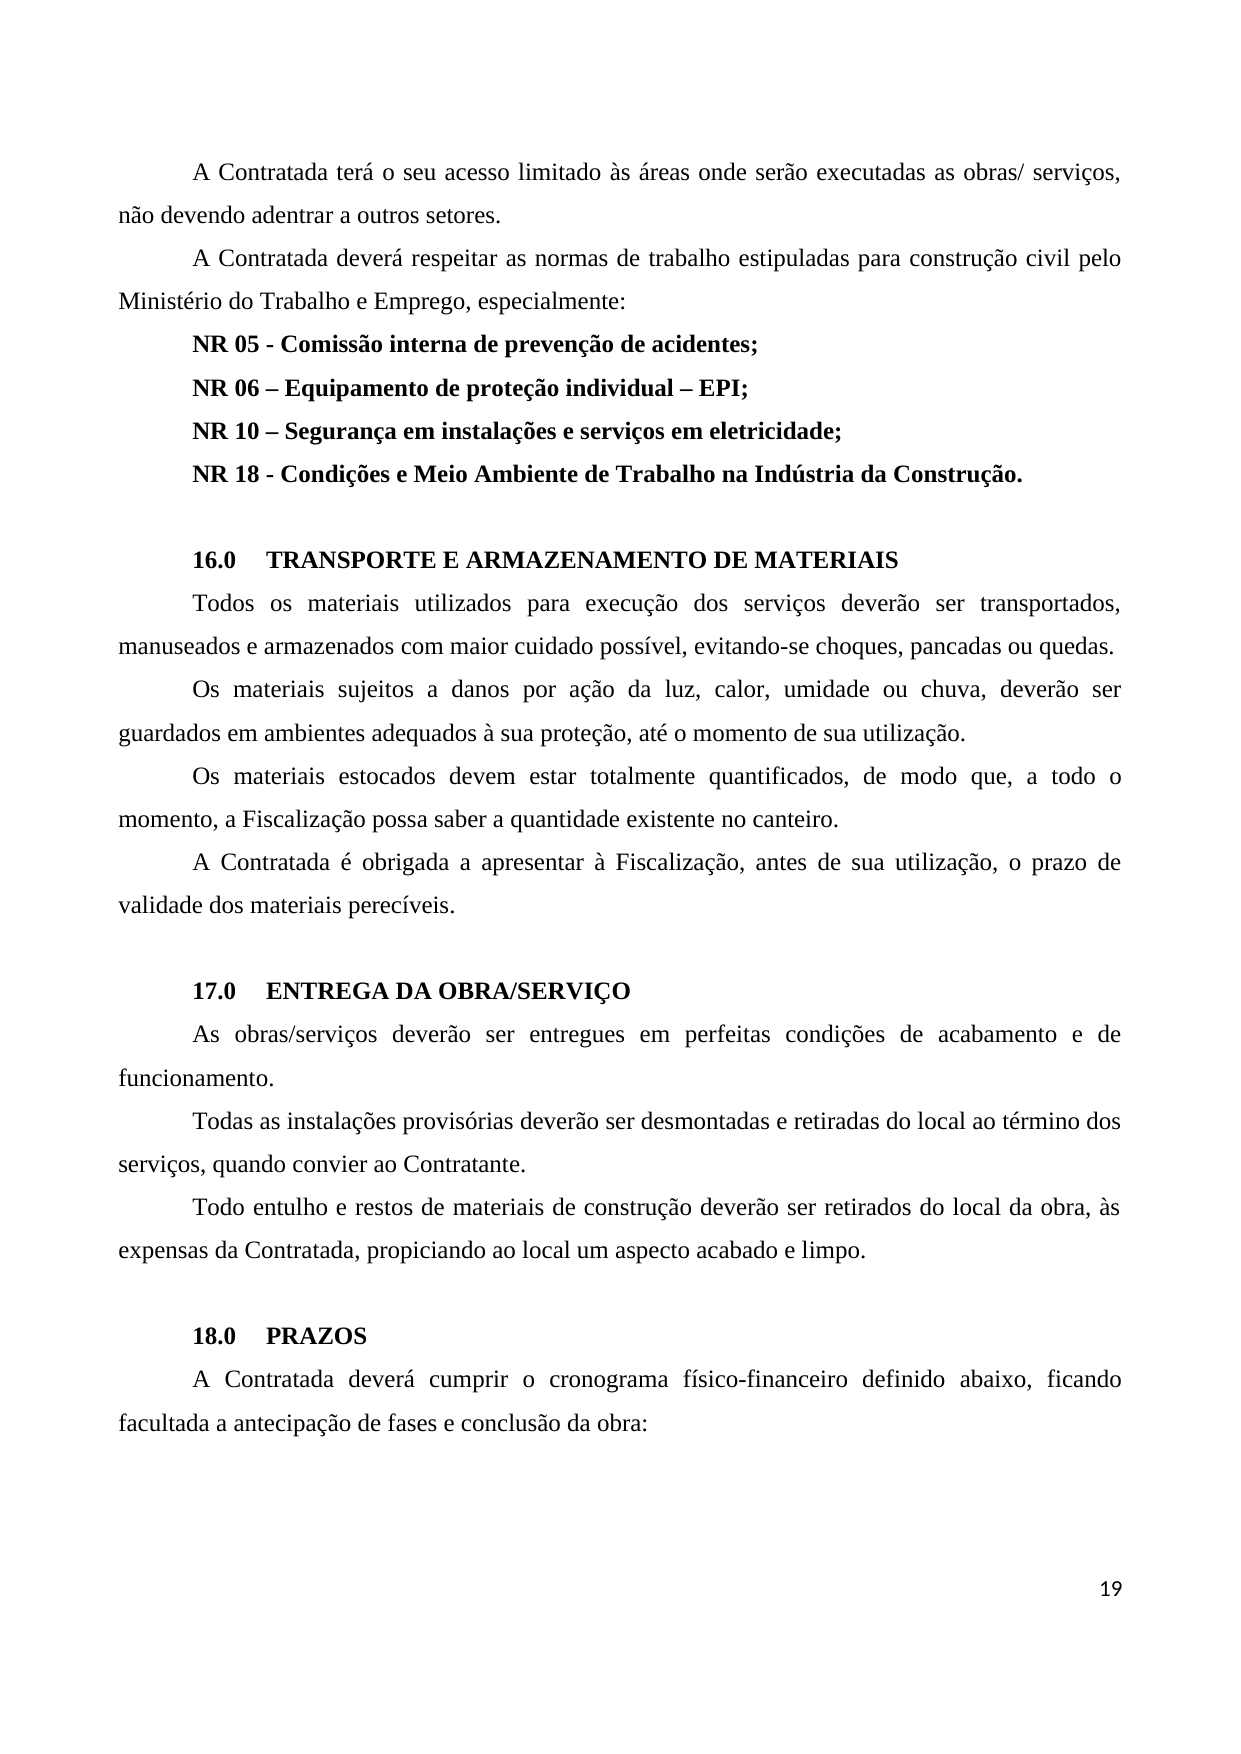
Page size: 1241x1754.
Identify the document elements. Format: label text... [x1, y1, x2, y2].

text NR 05 - Comissão interna de prevenção de acidentes; [118, 329, 1122, 358]
text A Contratada é obrigada a apresentar à Fiscalização, antes de sua utilização, o prazo de validade dos materiais perecíveis. [118, 847, 1122, 919]
list PRAZOS [118, 1321, 1122, 1350]
list TRANSPORTE E ARMAZENAMENTO DE MATERIAIS [118, 545, 1122, 574]
text NR 06 – Equipamento de proteção individual – EPI; [118, 373, 1122, 401]
text Os materiais sujeitos a danos por ação da luz, calor, umidade ou chuva, deverão ser guardados em ambientes adequados à sua proteção, até o momento de sua utilização. [118, 674, 1122, 746]
text Os materiais estocados devem estar totalmente quantificados, de modo que, a todo o momento, a Fiscalização possa saber a quantidade existente no canteiro. [118, 761, 1122, 833]
text A Contratada deverá respeitar as normas de trabalho estipuladas para construção civil pelo Ministério do Trabalho e Emprego, especialmente: [118, 243, 1122, 315]
text NR 18 - Condições e Meio Ambiente de Trabalho na Indústria da Construção. [118, 459, 1122, 488]
text Todas as instalações provisórias deverão ser desmontadas e retiradas do local ao término dos serviços, quando convier ao Contratante. [118, 1106, 1122, 1178]
text A Contratada terá o seu acesso limitado às áreas onde serão executadas as obras/ serviços, não devendo adentrar a outros setores. [118, 157, 1122, 229]
text NR 10 – Segurança em instalações e serviços em eletricidade; [118, 416, 1122, 444]
text A Contratada deverá cumprir o cronograma físico-financeiro definido abaixo, ficando facultada a antecipação de fases e conclusão da obra: [118, 1364, 1122, 1436]
text As obras/serviços deverão ser entregues em perfeitas condições de acabamento e de funcionamento. [118, 1019, 1122, 1091]
text Todo entulho e restos de materiais de construção deverão ser retirados do local da obra, às expensas da Contratada, propiciando ao local um aspecto acabado e limpo. [118, 1192, 1122, 1264]
list ENTREGA DA OBRA/SERVIÇO [118, 976, 1122, 1005]
text Todos os materiais utilizados para execução dos serviços deverão ser transportados, manuseados e armazenados com maior cuidado possível, evitando-se choques, pancadas ou quedas. [118, 588, 1122, 660]
